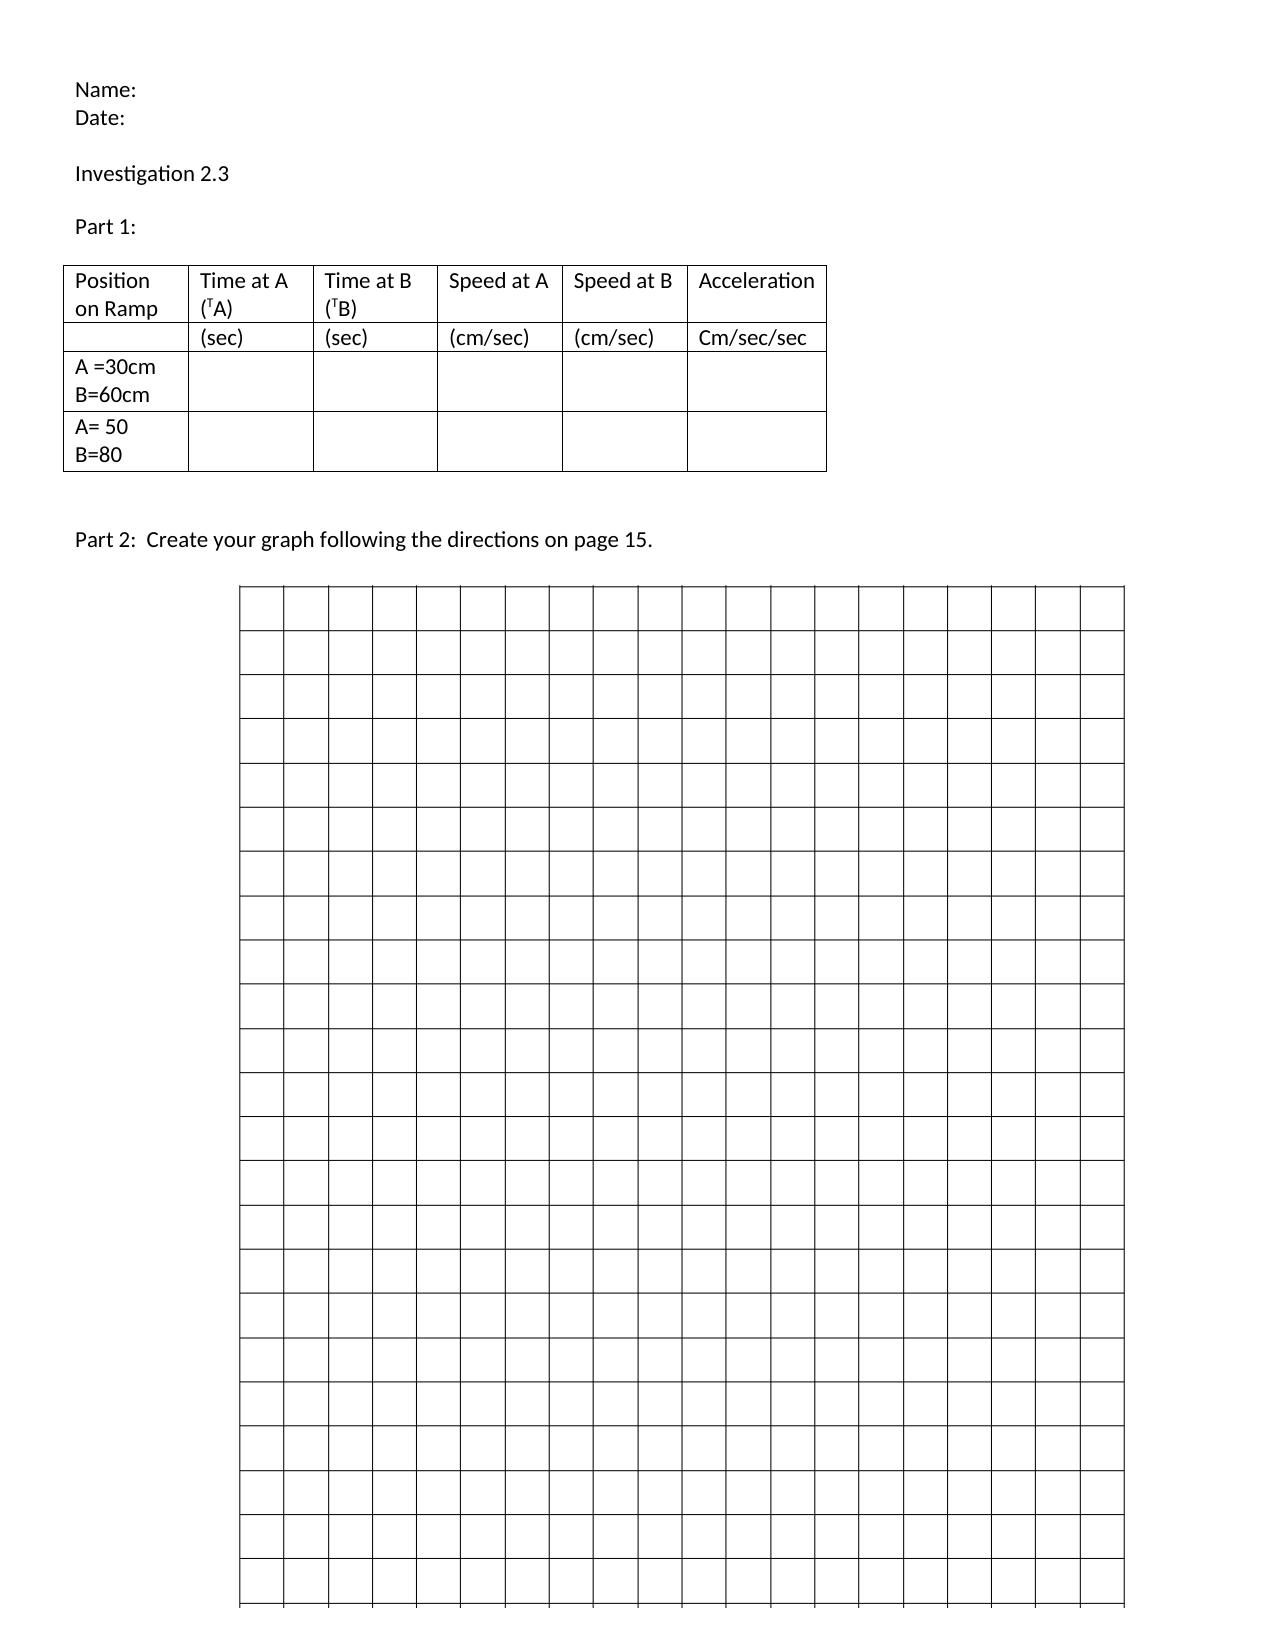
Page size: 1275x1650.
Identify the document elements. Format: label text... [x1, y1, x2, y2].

table_cell [189, 412, 313, 471]
table_cell (cm/sec) [563, 323, 687, 351]
table_cell [688, 352, 826, 411]
table_cell [314, 352, 437, 411]
table_header Acceleration [688, 266, 826, 322]
table_cell [438, 412, 562, 471]
text Part 2: Create your graph following the directions on page 15. [75, 525, 1200, 553]
table_header Speed at A [438, 266, 562, 322]
table_header Position on Ramp [64, 266, 188, 322]
table_cell [563, 352, 687, 411]
table_header Speed at B [563, 266, 687, 322]
table_cell [563, 412, 687, 471]
table_header Time at A (TA) [189, 266, 313, 322]
table_cell [189, 352, 313, 411]
table_cell (sec) [314, 323, 437, 351]
table_cell [688, 412, 826, 471]
table_cell [64, 323, 188, 351]
table_cell A =30cm B=60cm [64, 352, 188, 411]
table_cell [314, 412, 437, 471]
table_cell A= 50 B=80 [64, 412, 188, 471]
table_cell [438, 352, 562, 411]
table_cell Cm/sec/sec [688, 323, 826, 351]
table_cell (sec) [189, 323, 313, 351]
text Investigation 2.3 [75, 159, 1200, 187]
text Part 1: [75, 212, 1200, 240]
table_header Time at B (TB) [314, 266, 437, 322]
table_cell (cm/sec) [438, 323, 562, 351]
